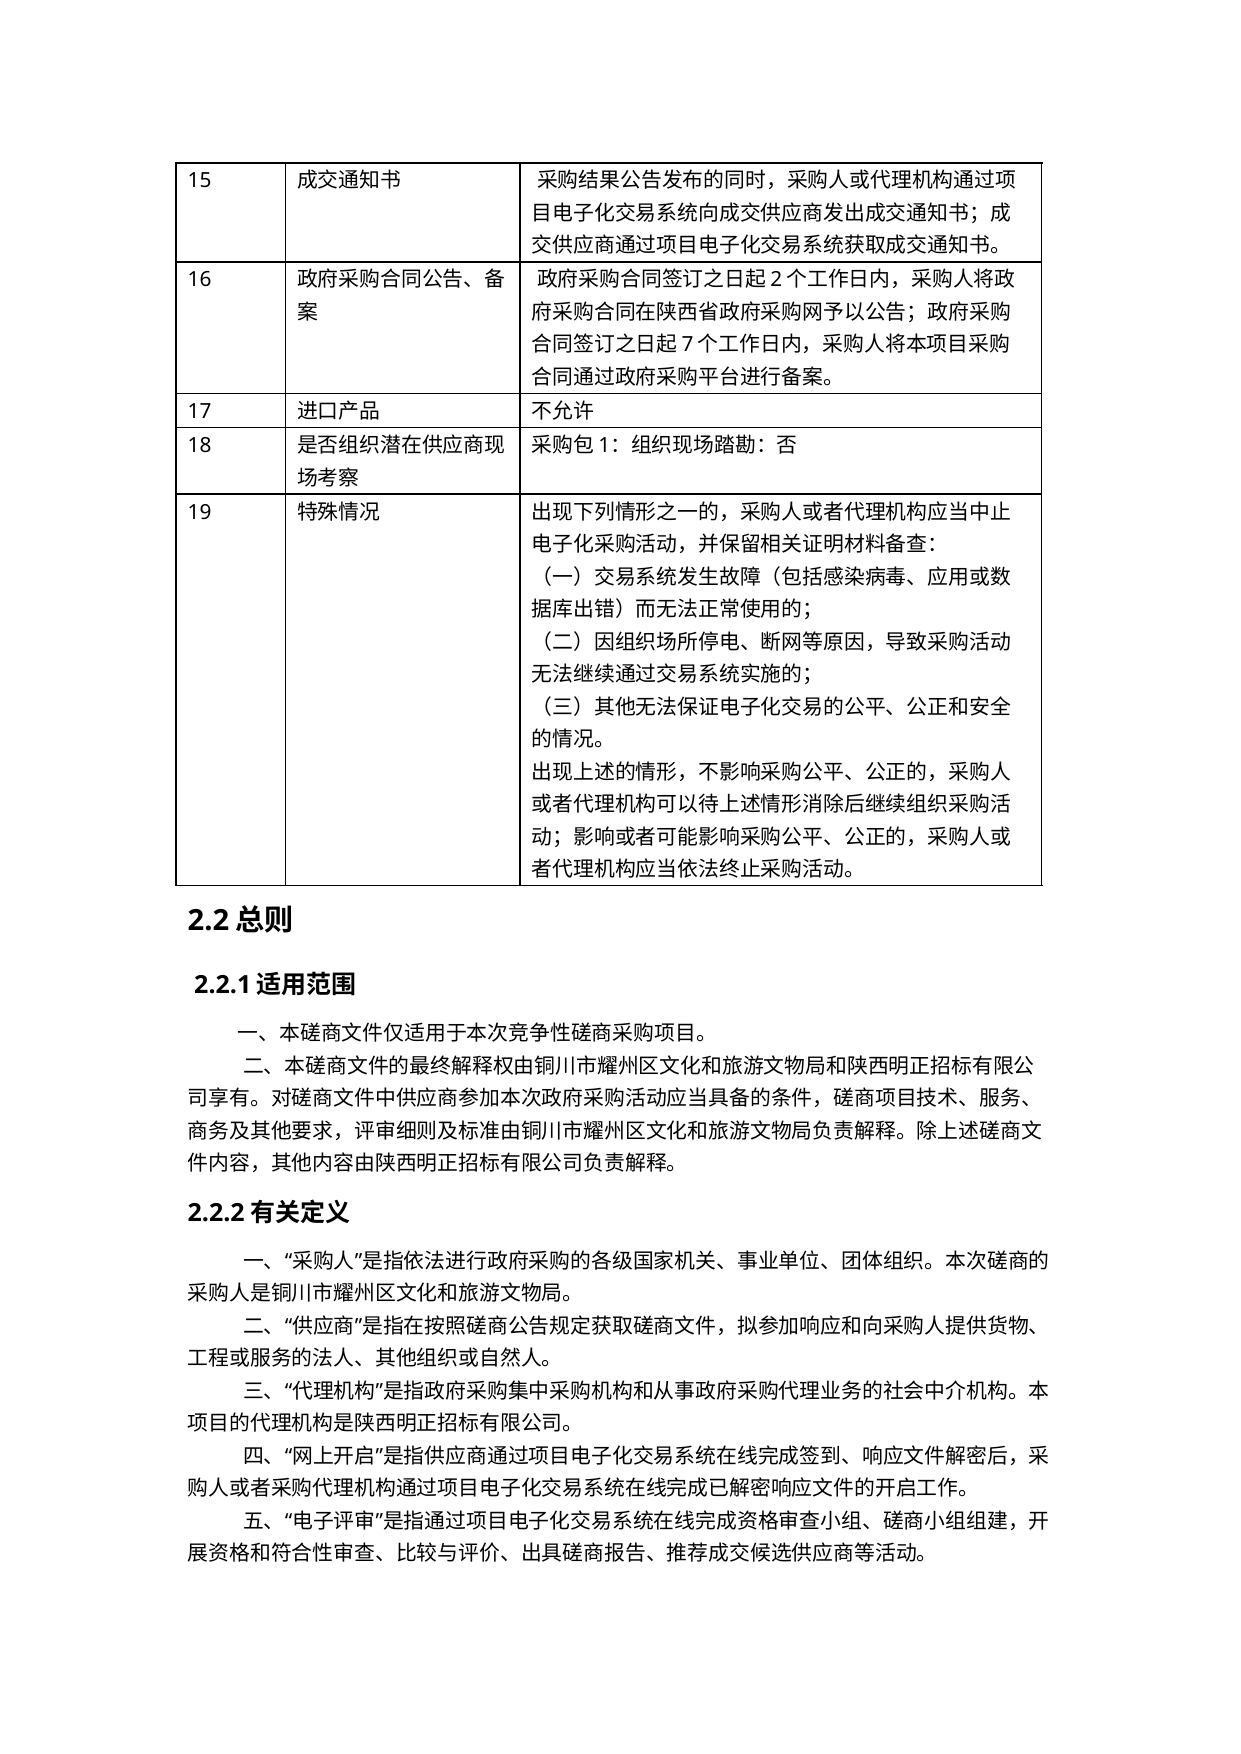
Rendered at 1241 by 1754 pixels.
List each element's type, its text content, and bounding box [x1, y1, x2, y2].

text 三、“代理机构”是指政府采购集中采购机构和从事政府采购代理业务的社会中介机构。本项目的代理机构是陕西明正招标有限公司。 [187, 1374, 1053, 1439]
table_cell 是否组织潜在供应商现场考察 [286, 428, 519, 493]
table_cell 出现下列情形之一的，采购人或者代理机构应当中止电子化采购活动，并保留相关证明材料备查： （一）交易系统发生故障（包括感染病毒、应用或数据库出错）而无法正常使用的； （二）因组织场所停电、断网等原因，导致采购活动无法继续通过交易系统实施的； （三）其他无法保证电子化交易的公平、公正和安全的情况。 出现上述的情形，不影响采购公平、公正的，采购人或者代理机构可以待上述情形消除后继续组织采购活动；影响或者可能影响采购公平、公正的，采购人或者代理机构应当依法终止采购活动。 [521, 495, 1041, 885]
table_cell 政府采购合同签订之日起2个工作日内，采购人将政府采购合同在陕西省政府采购网予以公告；政府采购合同签订之日起7个工作日内，采购人将本项目采购合同通过政府采购平台进行备案。 [521, 263, 1041, 393]
table_cell 16 [177, 263, 285, 393]
table_cell 特殊情况 [286, 495, 519, 885]
table_cell 进口产品 [286, 394, 519, 427]
text 四、“网上开启”是指供应商通过项目电子化交易系统在线完成签到、响应文件解密后，采购人或者采购代理机构通过项目电子化交易系统在线完成已解密响应文件的开启工作。 [187, 1439, 1053, 1504]
text 二、本磋商文件的最终解释权由铜川市耀州区文化和旅游文物局和陕西明正招标有限公司享有。对磋商文件中供应商参加本次政府采购活动应当具备的条件，磋商项目技术、服务、商务及其他要求，评审细则及标准由铜川市耀州区文化和旅游文物局负责解释。除上述磋商文件内容，其他内容由陕西明正招标有限公司负责解释。 [187, 1049, 1053, 1179]
text 二、“供应商”是指在按照磋商公告规定获取磋商文件，拟参加响应和向采购人提供货物、工程或服务的法人、其他组织或自然人。 [187, 1309, 1053, 1374]
table_cell 采购包1：组织现场踏勘：否 [521, 428, 1041, 493]
table_cell 15 [177, 164, 285, 261]
text 五、“电子评审”是指通过项目电子化交易系统在线完成资格审查小组、磋商小组组建，开展资格和符合性审查、比较与评价、出具磋商报告、推荐成交候选供应商等活动。 [187, 1504, 1053, 1569]
table_cell 采购结果公告发布的同时，采购人或代理机构通过项目电子化交易系统向成交供应商发出成交通知书；成交供应商通过项目电子化交易系统获取成交通知书。 [521, 164, 1041, 261]
table_cell 18 [177, 428, 285, 493]
text 一、本磋商文件仅适用于本次竞争性磋商采购项目。 [187, 1016, 1053, 1049]
table_cell 成交通知书 [286, 164, 519, 261]
table_cell 不允许 [521, 394, 1041, 427]
text 2.2.1适用范围 [187, 951, 1053, 1016]
text 2.2.2有关定义 [187, 1179, 1053, 1244]
table_cell 政府采购合同公告、备案 [286, 263, 519, 393]
text 一、“采购人”是指依法进行政府采购的各级国家机关、事业单位、团体组织。本次磋商的采购人是铜川市耀州区文化和旅游文物局。 [187, 1244, 1053, 1309]
table_cell 19 [177, 495, 285, 885]
text 2.2总则 [187, 886, 1053, 951]
table_cell 17 [177, 394, 285, 427]
